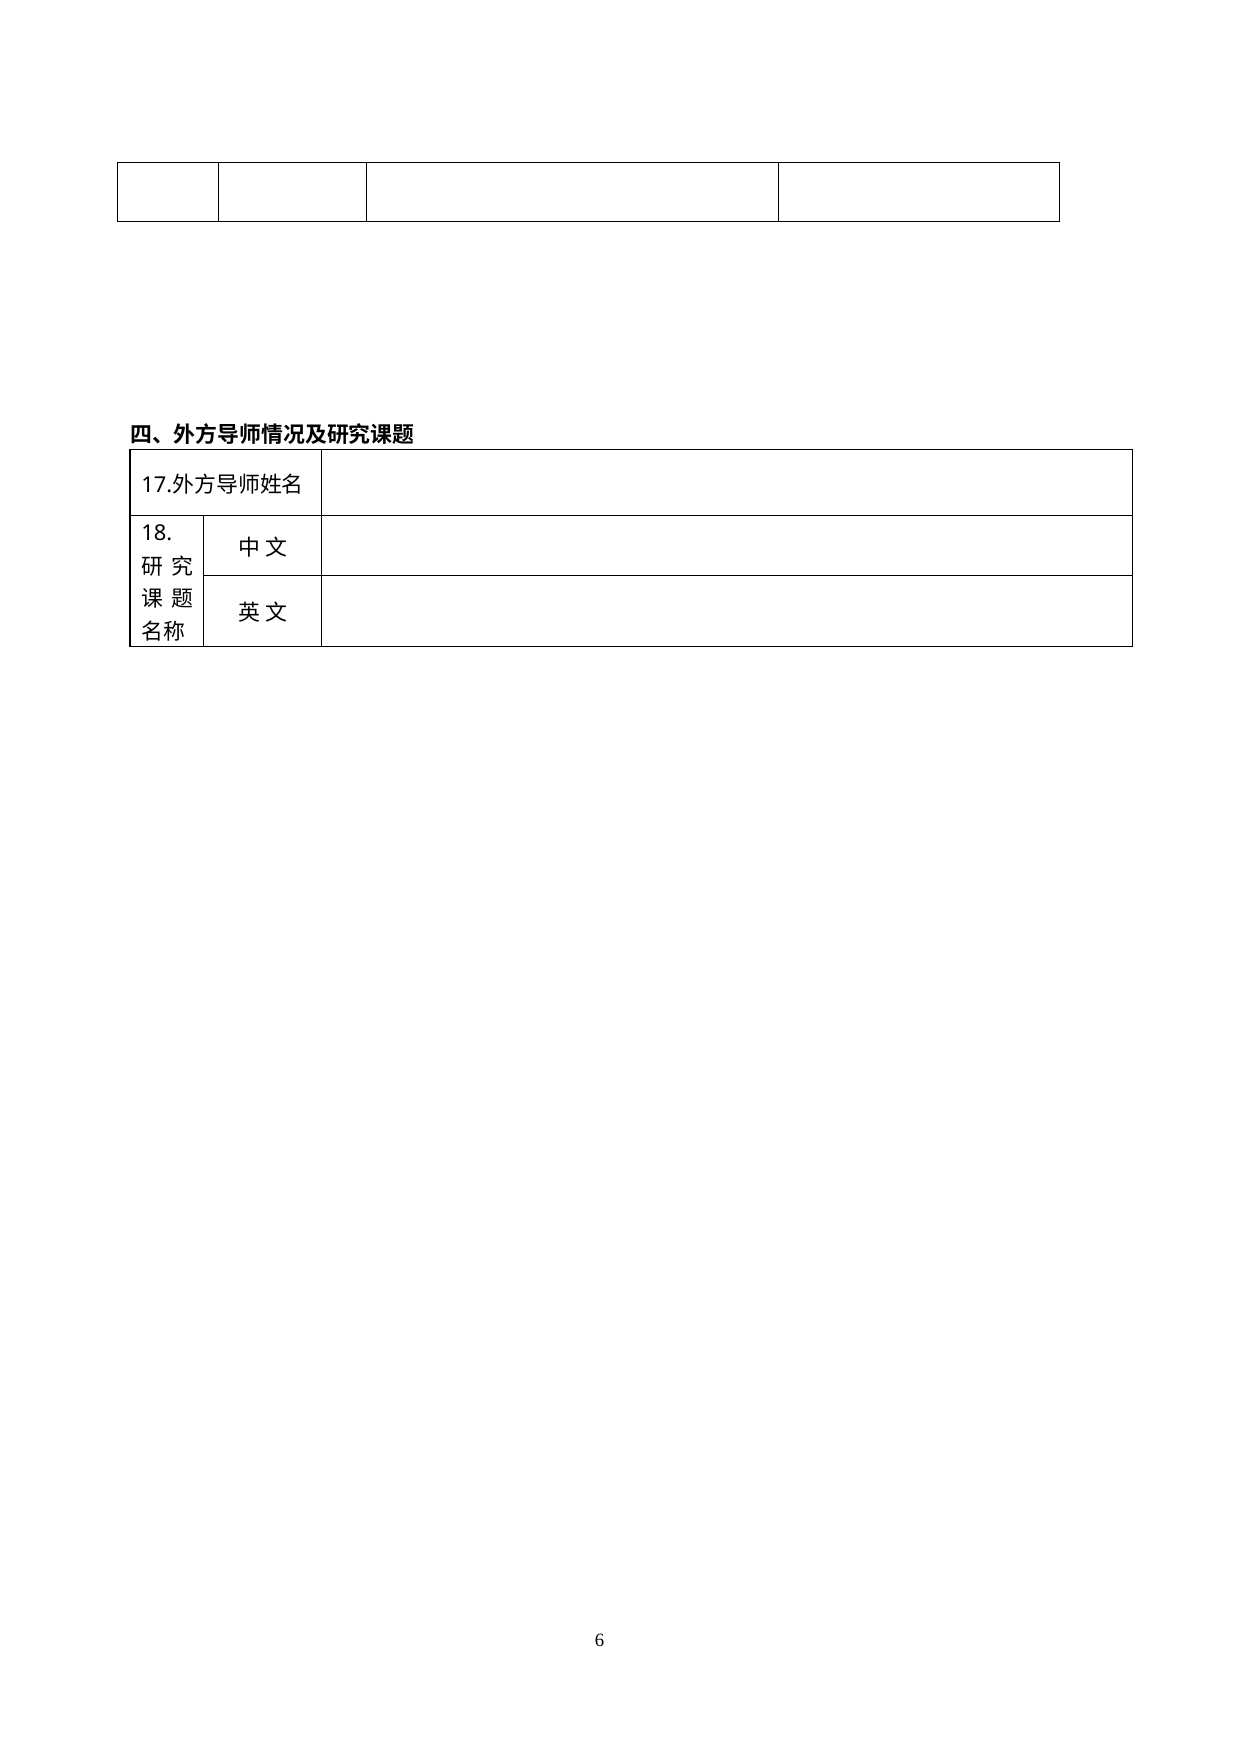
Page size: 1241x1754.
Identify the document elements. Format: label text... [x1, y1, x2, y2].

table_cell 英 文 [204, 576, 321, 646]
table_cell [367, 163, 778, 221]
table_cell [779, 163, 1059, 221]
table_cell 18.研究课题名称 [131, 516, 203, 646]
table_cell [219, 163, 366, 221]
table_cell [322, 576, 1132, 646]
table_cell 中 文 [204, 516, 321, 575]
text 四、外方导师情况及研究课题 [130, 417, 1069, 449]
table_header [322, 450, 1132, 515]
table_cell [322, 516, 1132, 575]
table_header 17.外方导师姓名 [131, 450, 321, 515]
